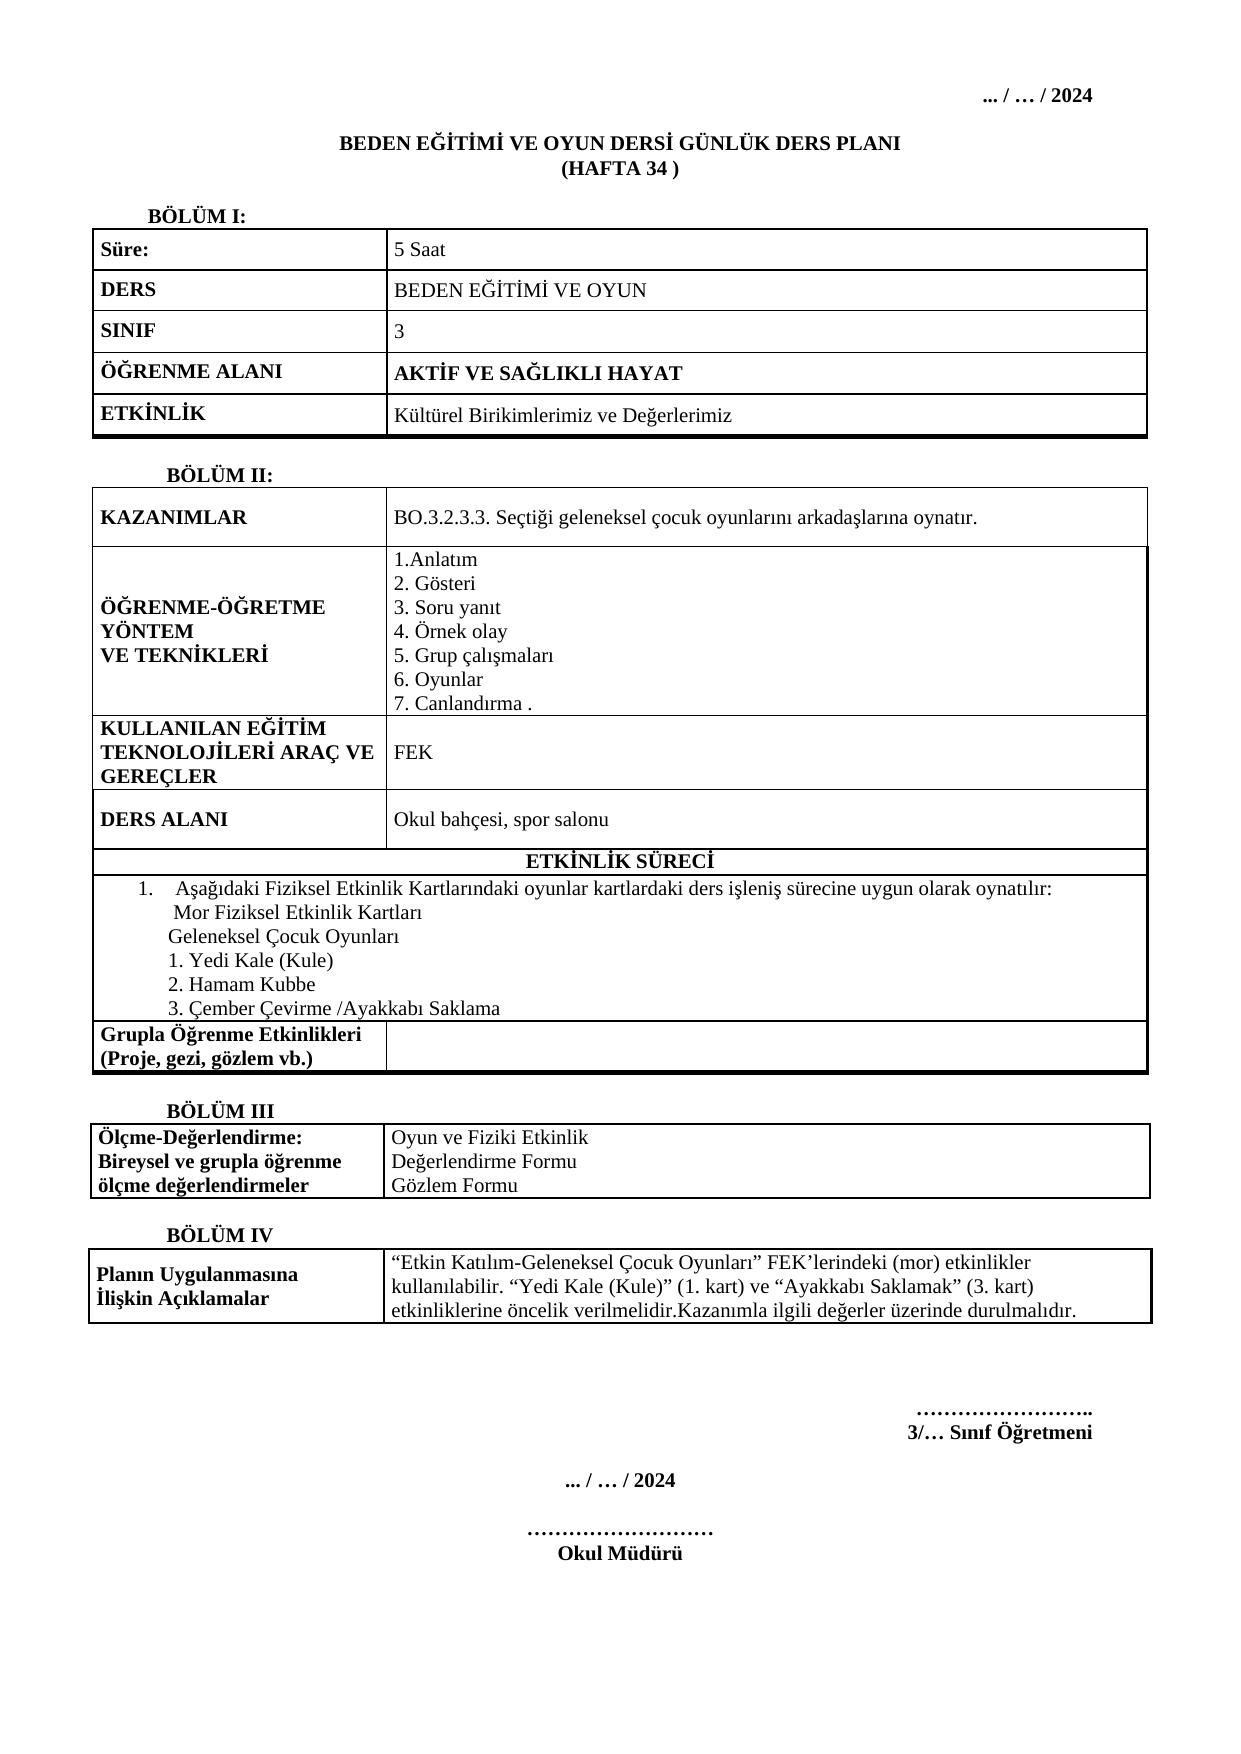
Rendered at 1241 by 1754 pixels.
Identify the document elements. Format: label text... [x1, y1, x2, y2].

table_cell Aşağıdaki Fiziksel Etkinlik Kartlarındaki oyunlar kartlardaki ders işleniş sürecine uygun olarak oynatılır: Mor Fiziksel Etkinlik Kartları Geleneksel Çocuk Oyunları 1. Yedi Kale (Kule) 2. Hamam Kubbe 3. Çember Çevirme /Ayakkabı Saklama [94, 876, 1146, 1020]
table_cell 3 [388, 311, 1146, 352]
table_header “Etkin Katılım-Geleneksel Çocuk Oyunları” FEK’lerindeki (mor) etkinlikler kullanılabilir. “Yedi Kale (Kule)” (1. kart) ve “Ayakkabı Saklamak” (3. kart) etkinliklerine öncelik verilmelidir.Kazanımla ilgili değerler üzerinde durulmalıdır. [385, 1250, 1150, 1322]
table_cell Okul bahçesi, spor salonu [387, 790, 1146, 848]
table_cell ETKİNLİK [94, 395, 386, 434]
table_cell SINIF [94, 311, 386, 352]
subtitle BÖLÜM IV [148, 1223, 1093, 1247]
table_header Planın Uygulanmasına İlişkin Açıklamalar [90, 1250, 383, 1322]
table_header BO.3.2.3.3. Seçtiği geleneksel çocuk oyunlarını arkadaşlarına oynatır. [387, 488, 1147, 546]
text ... / … / 2024 [148, 83, 1093, 107]
table_cell 1.Anlatım 2. Gösteri 3. Soru yanıt 4. Örnek olay 5. Grup çalışmaları 6. Oyunlar 7. Canlandırma . [387, 547, 1146, 715]
table_header Oyun ve Fiziki Etkinlik Değerlendirme Formu Gözlem Formu [385, 1125, 1149, 1197]
text BÖLÜM I: [148, 203, 1093, 228]
table_cell ÖĞRENME-ÖĞRETME YÖNTEM VE TEKNİKLERİ [93, 547, 386, 715]
text 3/… Sınıf Öğretmeni [148, 1420, 1093, 1444]
text BEDEN EĞİTİMİ VE OYUN DERSİ GÜNLÜK DERS PLANI [148, 131, 1093, 155]
table_cell DERS [94, 271, 386, 310]
table_cell [387, 1022, 1146, 1070]
table_cell ÖĞRENME ALANI [94, 353, 386, 393]
table_cell Grupla Öğrenme Etkinlikleri (Proje, gezi, gözlem vb.) [94, 1022, 386, 1070]
table_header Süre: [94, 230, 386, 269]
table_header KAZANIMLAR [93, 488, 386, 546]
table_cell DERS ALANI [94, 790, 386, 848]
text …………………….. [148, 1396, 1093, 1420]
table_header Ölçme-Değerlendirme: Bireysel ve grupla öğrenme ölçme değerlendirmeler [92, 1125, 383, 1197]
subtitle BÖLÜM III [148, 1099, 1093, 1123]
table_header 5 Saat [388, 230, 1146, 269]
table_cell FEK [387, 716, 1146, 788]
table_cell ETKİNLİK SÜRECİ [94, 850, 1146, 873]
text ……………………… [148, 1516, 1093, 1540]
text Okul Müdürü [148, 1540, 1093, 1564]
table_cell Kültürel Birikimlerimiz ve Değerlerimiz [388, 395, 1146, 434]
text BÖLÜM II: [148, 463, 1093, 487]
table_cell KULLANILAN EĞİTİM TEKNOLOJİLERİ ARAÇ VE GEREÇLER [93, 716, 386, 788]
text (HAFTA 34 ) [148, 155, 1093, 179]
table_cell AKTİF VE SAĞLIKLI HAYAT [388, 353, 1146, 393]
text ... / … / 2024 [148, 1468, 1093, 1492]
table_cell BEDEN EĞİTİMİ VE OYUN [388, 271, 1146, 310]
